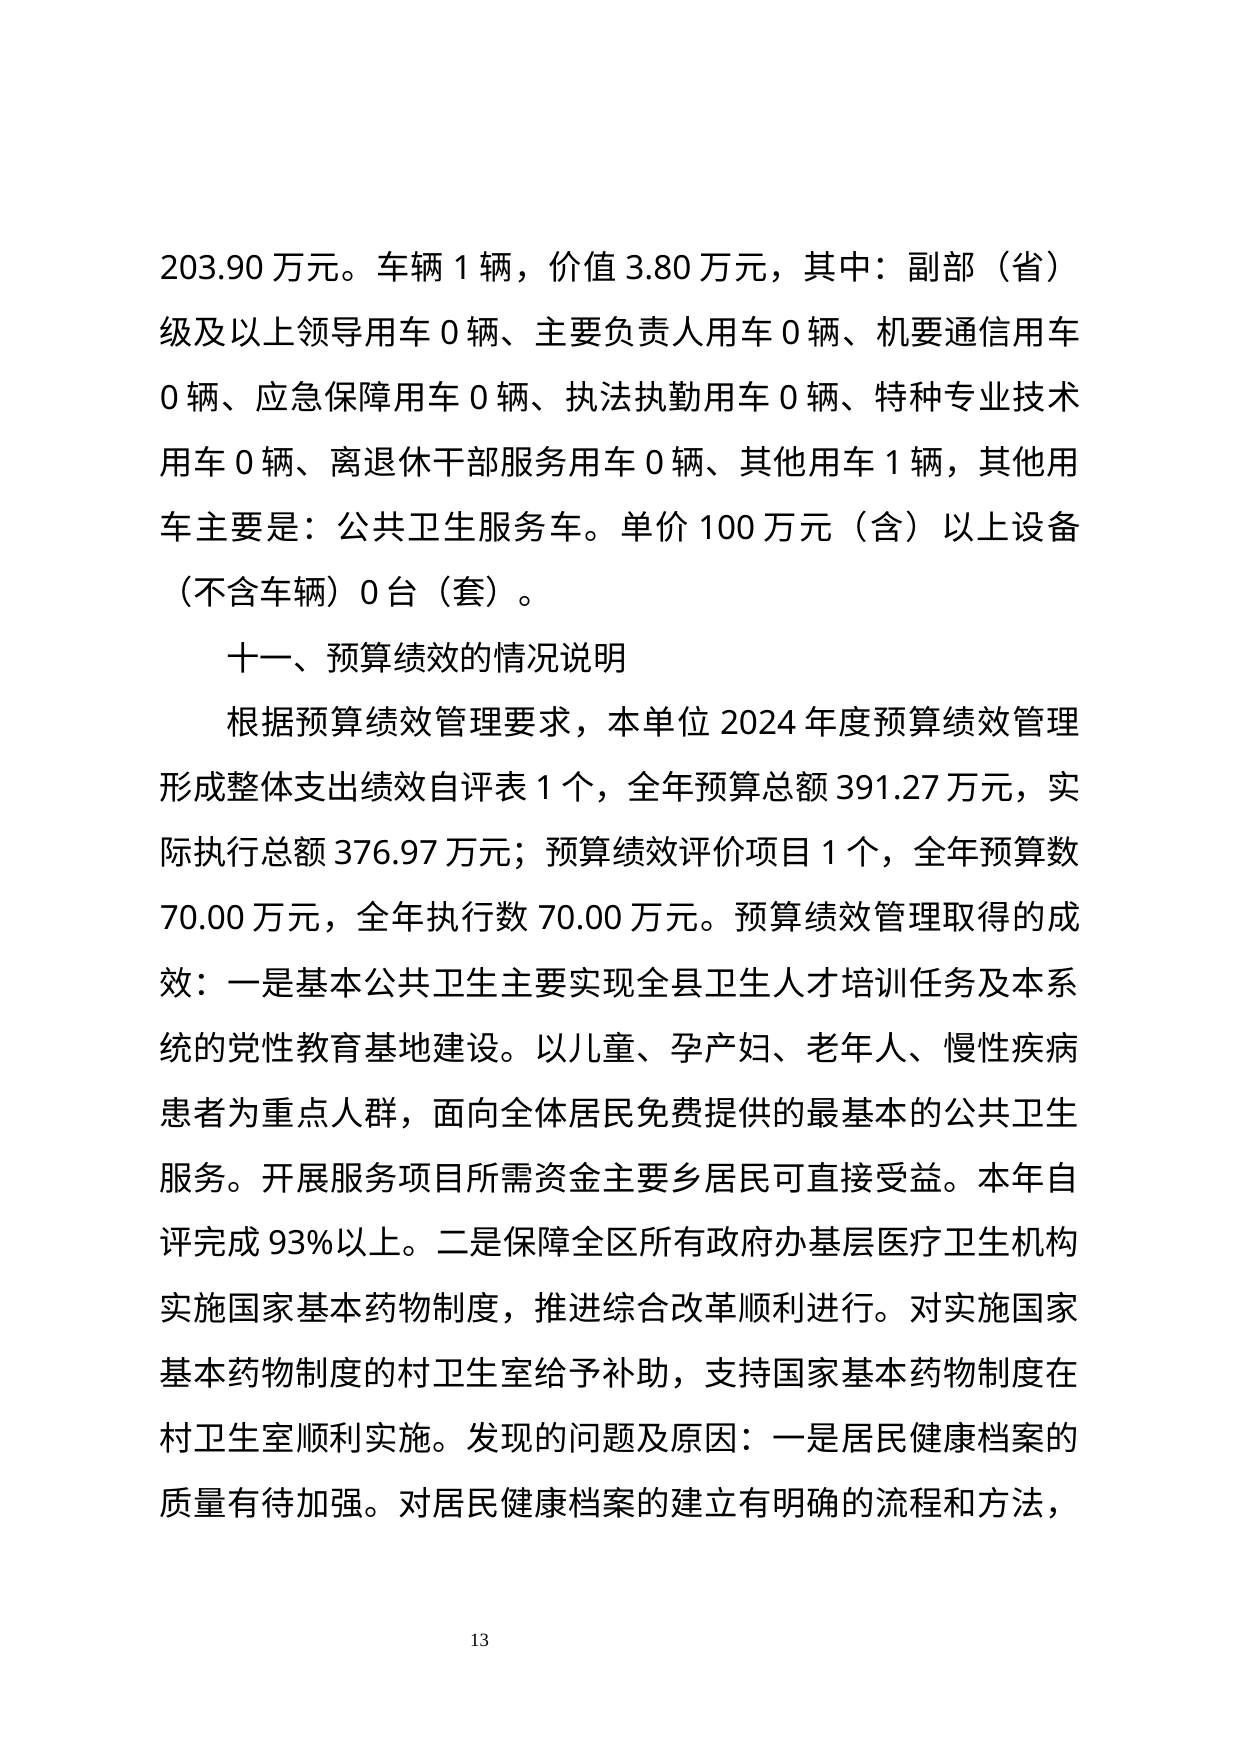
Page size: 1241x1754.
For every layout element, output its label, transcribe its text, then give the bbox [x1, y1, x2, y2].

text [159, 233, 1081, 623]
text 十一、预算绩效的情况说明 [159, 623, 1081, 688]
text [159, 688, 1081, 1533]
